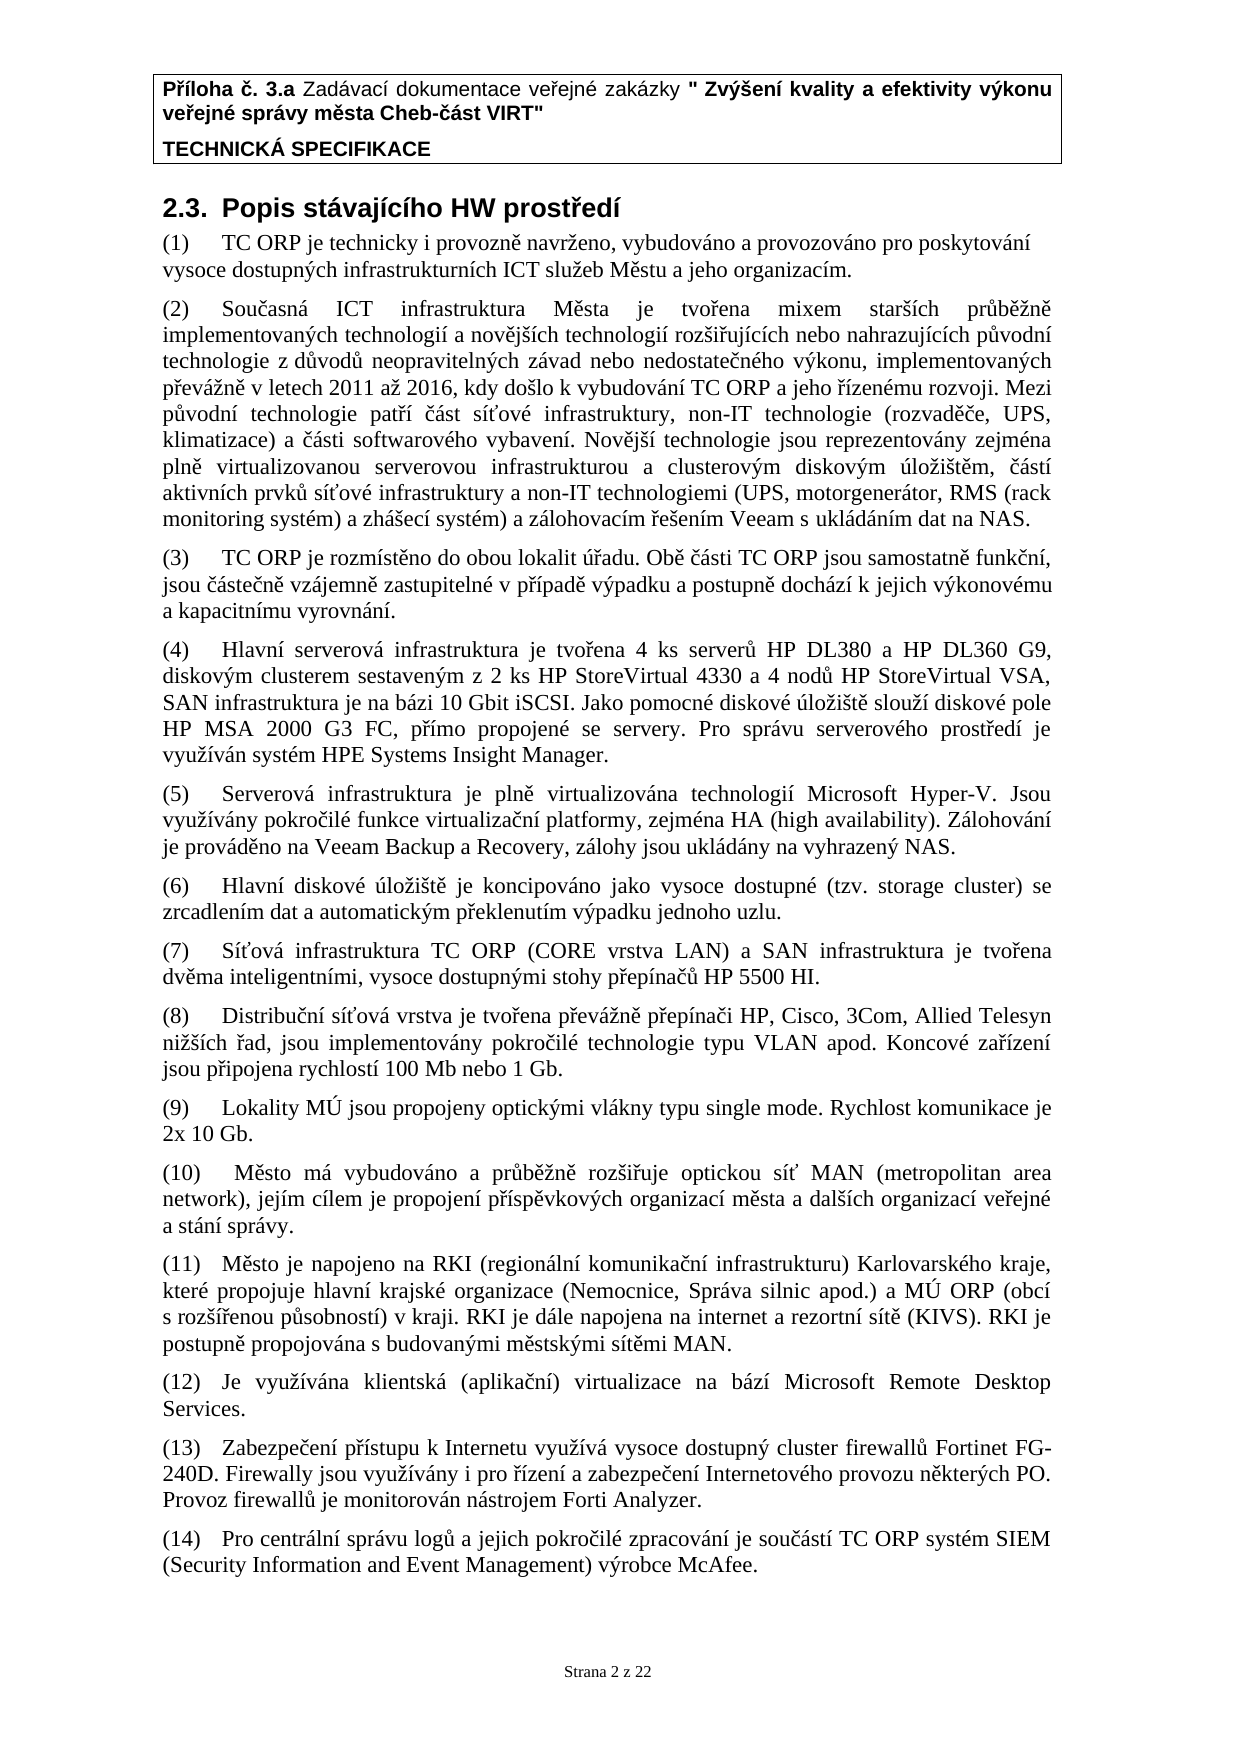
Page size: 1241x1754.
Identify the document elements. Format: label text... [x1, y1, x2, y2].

text Hlavní serverová infrastruktura je tvořena 4 ks serverů HP DL380 a HP DL360 G9, diskovým clusterem sestaveným z 2 ks HP StoreVirtual 4330 a 4 nodů HP StoreVirtual VSA, SAN infrastruktura je na bázi 10 Gbit iSCSI. Jako pomocné diskové úložiště slouží diskové pole HP MSA 2000 G3 FC, přímo propojené se servery. Pro správu serverového prostředí je využíván systém HPE Systems Insight Manager. [162, 636, 1053, 768]
subtitle Popis stávajícího HW prostředí [162, 192, 1053, 223]
text Serverová infrastruktura je plně virtualizována technologií Microsoft Hyper-V. Jsou využívány pokročilé funkce virtualizační platformy, zejména HA (high availability). Zálohování je prováděno na Veeam Backup a Recovery, zálohy jsou ukládány na vyhrazený NAS. [162, 780, 1053, 859]
text Distribuční síťová vrstva je tvořena převážně přepínači HP, Cisco, 3Com, Allied Telesyn nižších řad, jsou implementovány pokročilé technologie typu VLAN apod. Koncové zařízení jsou připojena rychlostí 100 Mb nebo 1 Gb. [162, 1002, 1053, 1081]
text Současná ICT infrastruktura Města je tvořena mixem starších průběžně implementovaných technologií a novějších technologií rozšiřujících nebo nahrazujících původní technologie z důvodů neopravitelných závad nebo nedostatečného výkonu, implementovaných převážně v letech 2011 až 2016, kdy došlo k vybudování TC ORP a jeho řízenému rozvoji. Mezi původní technologie patří část síťové infrastruktury, non-IT technologie (rozvaděče, UPS, klimatizace) a části softwarového vybavení. Novější technologie jsou reprezentovány zejména plně virtualizovanou serverovou infrastrukturou a clusterovým diskovým úložištěm, částí aktivních prvků síťové infrastruktury a non-IT technologiemi (UPS, motorgenerátor, RMS (rack monitoring systém) a zhášecí systém) a zálohovacím řešením Veeam s ukládáním dat na NAS. [162, 295, 1053, 532]
text TC ORP je technicky i provozně navrženo, vybudováno a provozováno pro poskytování vysoce dostupných infrastrukturních ICT služeb Městu a jeho organizacím. [162, 229, 1053, 282]
text Město je napojeno na RKI (regionální komunikační infrastrukturu) Karlovarského kraje, které propojuje hlavní krajské organizace (Nemocnice, Správa silnic apod.) a MÚ ORP (obcí s rozšířenou působností) v kraji. RKI je dále napojena na internet a rezortní sítě (KIVS). RKI je postupně propojována s budovanými městskými sítěmi MAN. [162, 1251, 1053, 1356]
text Lokality MÚ jsou propojeny optickými vlákny typu single mode. Rychlost komunikace je 2x 10 Gb. [162, 1094, 1053, 1146]
text Je využívána klientská (aplikační) virtualizace na bází Microsoft Remote Desktop Services. [162, 1368, 1053, 1421]
text Síťová infrastruktura TC ORP (CORE vrstva LAN) a SAN infrastruktura je tvořena dvěma inteligentními, vysoce dostupnými stohy přepínačů HP 5500 HI. [162, 937, 1053, 990]
text Zabezpečení přístupu k Internetu využívá vysoce dostupný cluster firewallů Fortinet FG-240D. Firewally jsou využívány i pro řízení a zabezpečení Internetového provozu některých PO. Provoz firewallů je monitorován nástrojem Forti Analyzer. [162, 1434, 1053, 1513]
text TC ORP je rozmístěno do obou lokalit úřadu. Obě části TC ORP jsou samostatně funkční, jsou částečně vzájemně zastupitelné v případě výpadku a postupně dochází k jejich výkonovému a kapacitnímu vyrovnání. [162, 544, 1053, 623]
text Město má vybudováno a průběžně rozšiřuje optickou síť MAN (metropolitan area network), jejím cílem je propojení příspěvkových organizací města a dalších organizací veřejné a stání správy. [162, 1159, 1053, 1238]
text Hlavní diskové úložiště je koncipováno jako vysoce dostupné (tzv. storage cluster) se zrcadlením dat a automatickým překlenutím výpadku jednoho uzlu. [162, 872, 1053, 924]
text Pro centrální správu logů a jejich pokročilé zpracování je součástí TC ORP systém SIEM (Security Information and Event Management) výrobce McAfee. [162, 1525, 1053, 1578]
